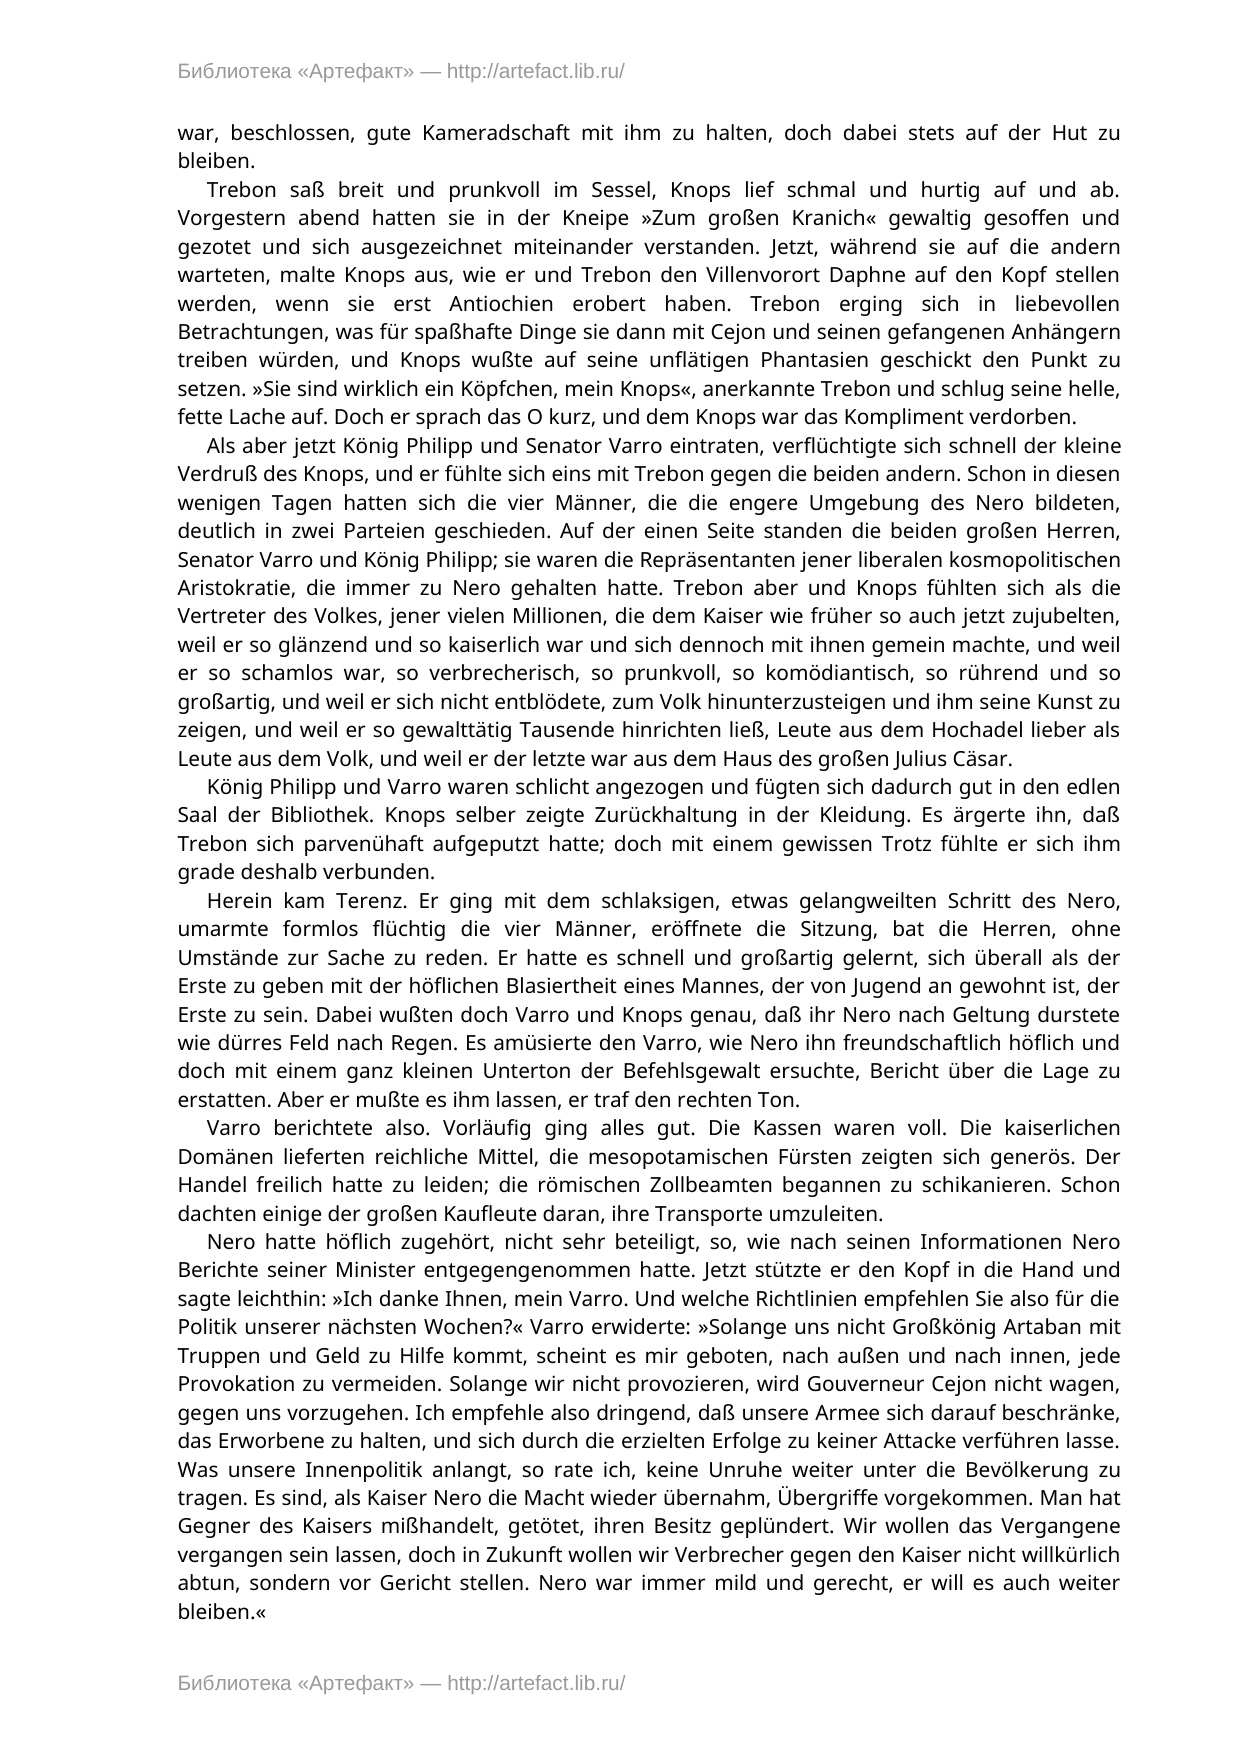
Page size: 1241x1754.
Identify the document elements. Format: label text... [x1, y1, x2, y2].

text Varro berichtete also. Vorläufig ging alles gut. Die Kassen waren voll. Die kaiserlichen Domänen lieferten reichliche Mittel, die mesopotamischen Fürsten zeigten sich generös. Der Handel freilich hatte zu leiden; die römischen Zollbeamten begannen zu schikanieren. Schon dachten einige der großen Kaufleute daran, ihre Transporte umzuleiten. [177, 1113, 1122, 1227]
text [177, 118, 1122, 175]
text König Philipp und Varro waren schlicht angezogen und fügten sich dadurch gut in den edlen Saal der Bibliothek. Knops selber zeigte Zurückhaltung in der Kleidung. Es ärgerte ihn, daß Trebon sich parvenühaft aufgeputzt hatte; doch mit einem gewissen Trotz fühlte er sich ihm grade deshalb verbunden. [177, 772, 1122, 886]
text Trebon saß breit und prunkvoll im Sessel, Knops lief schmal und hurtig auf und ab. Vorgestern abend hatten sie in der Kneipe »Zum großen Kranich« gewaltig gesoffen und gezotet und sich ausgezeichnet miteinander verstanden. Jetzt, während sie auf die andern warteten, malte Knops aus, wie er und Trebon den Villenvorort Daphne auf den Kopf stellen werden, wenn sie erst Antiochien erobert haben. Trebon erging sich in liebevollen Betrachtungen, was für spaßhafte Dinge sie dann mit Cejon und seinen gefangenen Anhängern treiben würden, und Knops wußte auf seine unflätigen Phantasien geschickt den Punkt zu setzen. »Sie sind wirklich ein Köpfchen, mein Knops«, anerkannte Trebon und schlug seine helle, fette Lache auf. Doch er sprach das O kurz, und dem Knops war das Kompliment verdorben. [177, 175, 1122, 431]
text Herein kam Terenz. Er ging mit dem schlaksigen, etwas gelangweilten Schritt des Nero, umarmte formlos flüchtig die vier Männer, eröffnete die Sitzung, bat die Herren, ohne Umstände zur Sache zu reden. Er hatte es schnell und großartig gelernt, sich überall als der Erste zu geben mit der höflichen Blasiertheit eines Mannes, der von Jugend an gewohnt ist, der Erste zu sein. Dabei wußten doch Varro und Knops genau, daß ihr Nero nach Geltung durstete wie dürres Feld nach Regen. Es amüsierte den Varro, wie Nero ihn freundschaftlich höflich und doch mit einem ganz kleinen Unterton der Befehlsgewalt ersuchte, Bericht über die Lage zu erstatten. Aber er mußte es ihm lassen, er traf den rechten Ton. [177, 886, 1122, 1113]
text Als aber jetzt König Philipp und Senator Varro eintraten, verflüchtigte sich schnell der kleine Verdruß des Knops, und er fühlte sich eins mit Trebon gegen die beiden andern. Schon in diesen wenigen Tagen hatten sich die vier Männer, die die engere Umgebung des Nero bildeten, deutlich in zwei Parteien geschieden. Auf der einen Seite standen die beiden großen Herren, Senator Varro und König Philipp; sie waren die Repräsentanten jener liberalen kosmopolitischen Aristokratie, die immer zu Nero gehalten hatte. Trebon aber und Knops fühlten sich als die Vertreter des Volkes, jener vielen Millionen, die dem Kaiser wie früher so auch jetzt zujubelten, weil er so glänzend und so kaiserlich war und sich dennoch mit ihnen gemein machte, und weil er so schamlos war, so verbrecherisch, so prunkvoll, so komödiantisch, so rührend und so großartig, und weil er sich nicht entblödete, zum Volk hinunterzusteigen und ihm seine Kunst zu zeigen, und weil er so gewalttätig Tausende hinrichten ließ, Leute aus dem Hochadel lieber als Leute aus dem Volk, und weil er der letzte war aus dem Haus des großen Julius Cäsar. [177, 431, 1122, 772]
text Nero hatte höflich zugehört, nicht sehr beteiligt, so, wie nach seinen Informationen Nero Berichte seiner Minister entgegengenommen hatte. Jetzt stützte er den Kopf in die Hand und sagte leichthin: »Ich danke Ihnen, mein Varro. Und welche Richtlinien empfehlen Sie also für die Politik unserer nächsten Wochen?« Varro erwiderte: »Solange uns nicht Großkönig Artaban mit Truppen und Geld zu Hilfe kommt, scheint es mir geboten, nach außen und nach innen, jede Provokation zu vermeiden. Solange wir nicht provozieren, wird Gouverneur Cejon nicht wagen, gegen uns vorzugehen. Ich empfehle also dringend, daß unsere Armee sich darauf beschränke, das Erworbene zu halten, und sich durch die erzielten Erfolge zu keiner Attacke verführen lasse. Was unsere Innenpolitik anlangt, so rate ich, keine Unruhe weiter unter die Bevölkerung zu tragen. Es sind, als Kaiser Nero die Macht wieder übernahm, Übergriffe vorgekommen. Man hat Gegner des Kaisers mißhandelt, getötet, ihren Besitz geplündert. Wir wollen das Vergangene vergangen sein lassen, doch in Zukunft wollen wir Verbrecher gegen den Kaiser nicht willkürlich abtun, sondern vor Gericht stellen. Nero war immer mild und gerecht, er will es auch weiter bleiben.« [177, 1227, 1122, 1625]
